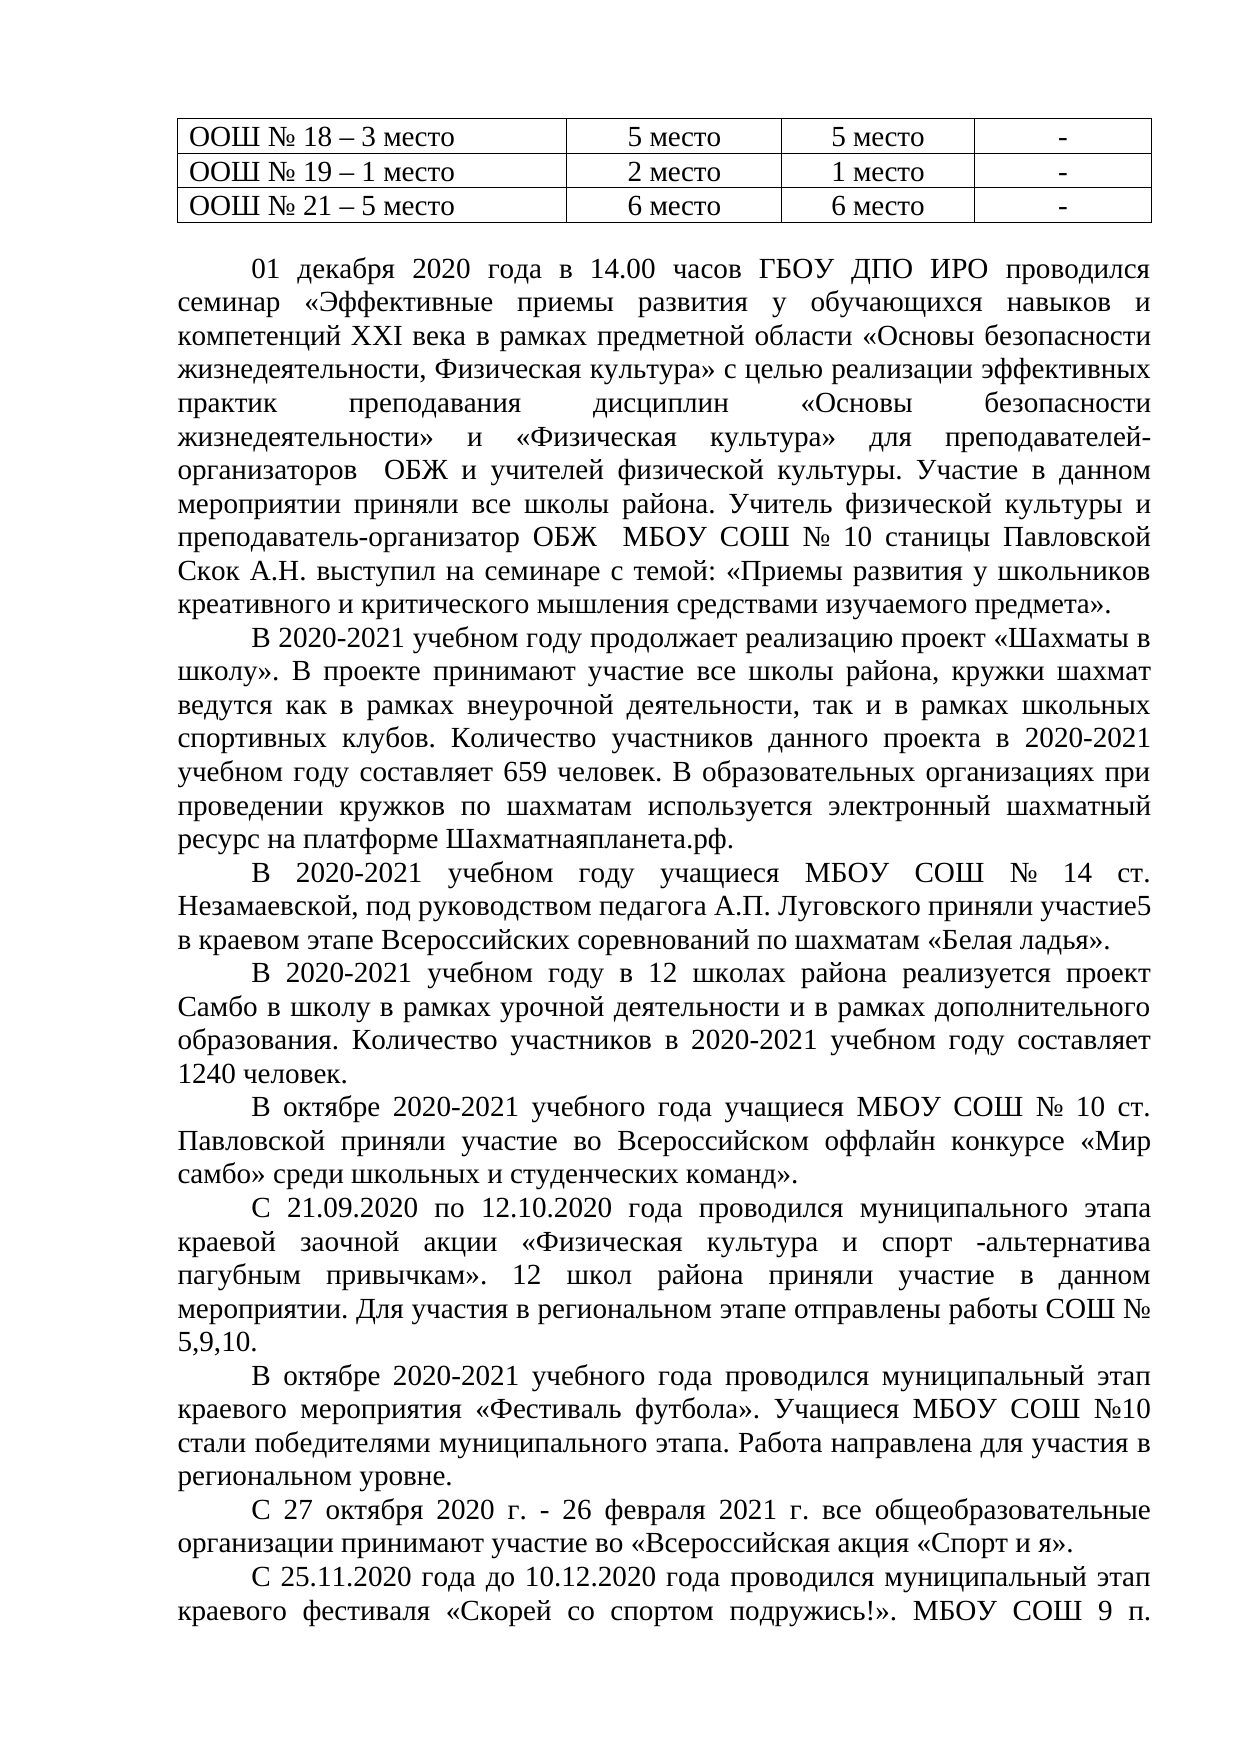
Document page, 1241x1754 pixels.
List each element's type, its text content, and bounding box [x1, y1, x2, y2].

text 01 декабря 2020 года в 14.00 часов ГБОУ ДПО ИРО проводился семинар «Эффективные приемы развития у обучающихся навыков и компетенций XXI века в рамках предметной области «Основы безопасности жизнедеятельности, Физическая культура» с целью реализации эффективных практик преподавания дисциплин «Основы безопасности жизнедеятельности» и «Физическая культура» для преподавателей-организаторов ОБЖ и учителей физической культуры. Участие в данном мероприятии приняли все школы района. Учитель физической культуры и преподаватель-организатор ОБЖ МБОУ СОШ № 10 станицы Павловской Скок А.Н. выступил на семинаре с темой: «Приемы развития у школьников креативного и критического мышления средствами изучаемого предмета». [177, 251, 1152, 620]
table_cell - [975, 188, 1151, 222]
table_cell ООШ № 21 – 5 место [178, 188, 566, 222]
table_cell - [975, 154, 1151, 187]
table_cell ООШ № 19 – 1 место [178, 154, 566, 187]
table_cell 5 место [782, 119, 974, 153]
text В 2020-2021 учебном году в 12 школах района реализуется проект Самбо в школу в рамках урочной деятельности и в рамках дополнительного образования. Количество участников в 2020-2021 учебном году составляет 1240 человек. [177, 955, 1152, 1089]
table_cell - [975, 119, 1151, 153]
text С 21.09.2020 по 12.10.2020 года проводился муниципального этапа краевой заочной акции «Физическая культура и спорт -альтернатива пагубным привычкам». 12 школ района приняли участие в данном мероприятии. Для участия в региональном этапе отправлены работы СОШ № 5,9,10. [177, 1190, 1152, 1358]
table_cell 1 место [782, 154, 974, 187]
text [177, 1559, 1152, 1626]
text В 2020-2021 учебном году учащиеся МБОУ СОШ № 14 ст. Незамаевской, под руководством педагога А.П. Луговского приняли участие5 в краевом этапе Всероссийских соревнований по шахматам «Белая ладья». [177, 855, 1152, 955]
text В октябре 2020-2021 учебного года учащиеся МБОУ СОШ № 10 ст. Павловской приняли участие во Всероссийском оффлайн конкурсе «Мир самбо» среди школьных и студенческих команд». [177, 1089, 1152, 1190]
table_cell ООШ № 18 – 3 место [178, 119, 566, 153]
text В 2020-2021 учебном году продолжает реализацию проект «Шахматы в школу». В проекте принимают участие все школы района, кружки шахмат ведутся как в рамках внеурочной деятельности, так и в рамках школьных спортивных клубов. Количество участников данного проекта в 2020-2021 учебном году составляет 659 человек. В образовательных организациях при проведении кружков по шахматам используется электронный шахматный ресурс на платформе Шахматнаяпланета.рф. [177, 620, 1152, 855]
text В октябре 2020-2021 учебного года проводился муниципальный этап краевого мероприятия «Фестиваль футбола». Учащиеся МБОУ СОШ №10 стали победителями муниципального этапа. Работа направлена для участия в региональном уровне. [177, 1358, 1152, 1492]
table_cell 2 место [567, 154, 781, 187]
table_cell 6 место [567, 188, 781, 222]
table_cell 6 место [782, 188, 974, 222]
text С 27 октября 2020 г. - 26 февраля 2021 г. все общеобразовательные организации принимают участие во «Всероссийская акция «Спорт и я». [177, 1492, 1152, 1559]
table_cell 5 место [567, 119, 781, 153]
